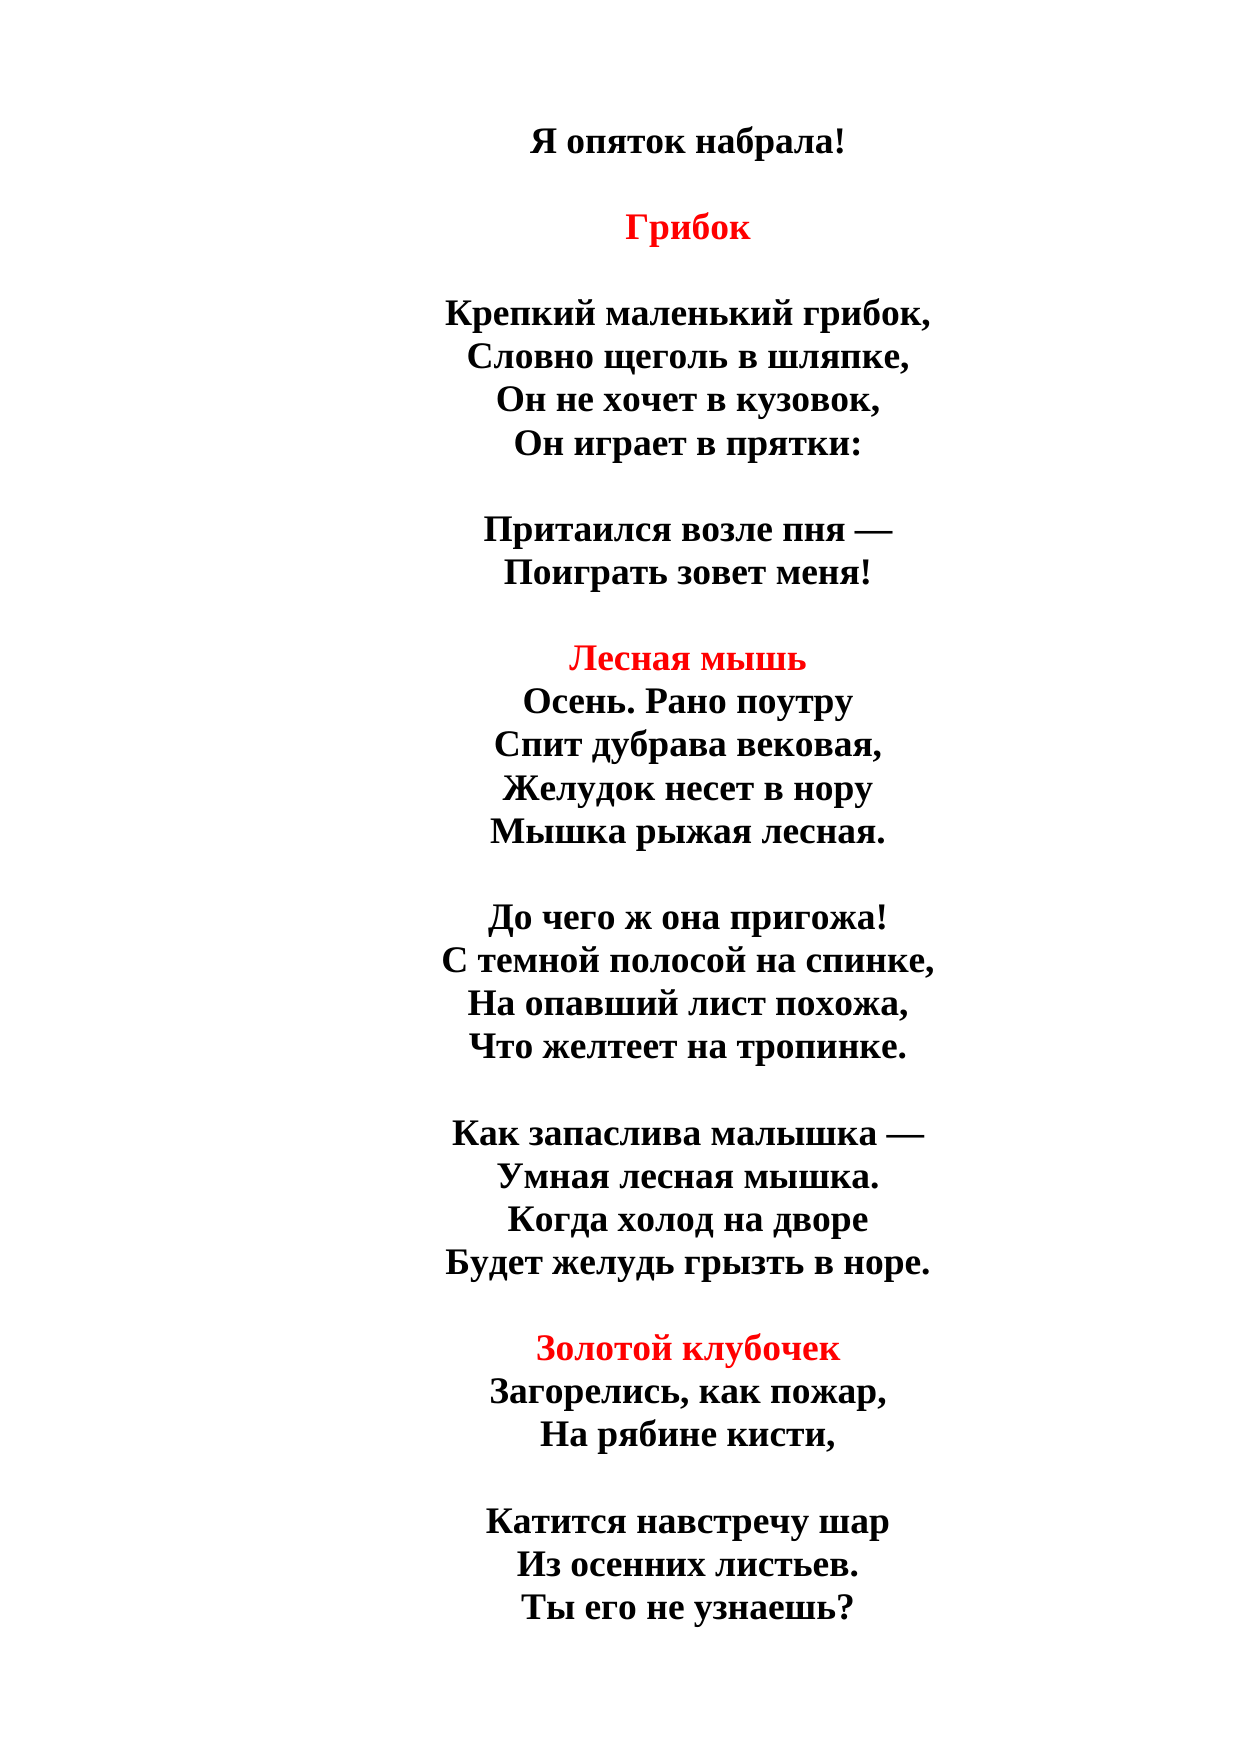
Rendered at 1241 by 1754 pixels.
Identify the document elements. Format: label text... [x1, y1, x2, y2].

text Умная лесная мышка. [177, 1153, 1152, 1196]
text Катится навстречу шар [177, 1498, 1152, 1541]
text Желудок несет в нору [177, 765, 1152, 808]
text С темной полосой на спинке, [177, 937, 1152, 981]
text Загорелись, как пожар, [177, 1369, 1152, 1412]
text Из осенних листьев. [177, 1541, 1152, 1584]
text Как запаслива малышка — [177, 1110, 1152, 1153]
text На опавший лист похожа, [177, 981, 1152, 1024]
text Лесная мышь [177, 636, 1152, 679]
text Крепкий маленький грибок, [177, 291, 1152, 334]
text Словно щеголь в шляпке, [177, 334, 1152, 377]
text До чего ж она пригожа! [177, 894, 1152, 937]
text Осень. Рано поутру [177, 679, 1152, 722]
text Что желтеет на тропинке. [177, 1024, 1152, 1067]
text Притаился возле пня — [177, 506, 1152, 549]
text Грибок [177, 204, 1152, 247]
text Ты его не узнаешь? [177, 1584, 1152, 1627]
text Он играет в прятки: [177, 420, 1152, 463]
text Золотой клубочек [177, 1326, 1152, 1369]
text Будет желудь грызть в норе. [177, 1239, 1152, 1282]
text Он не хочет в кузовок, [177, 377, 1152, 420]
text Я опяток набрала! [177, 118, 1152, 161]
text Когда холод на дворе [177, 1196, 1152, 1239]
text Мышка рыжая лесная. [177, 808, 1152, 851]
text Спит дубрава вековая, [177, 722, 1152, 765]
text На рябине кисти, [177, 1412, 1152, 1455]
text Поиграть зовет меня! [177, 549, 1152, 592]
